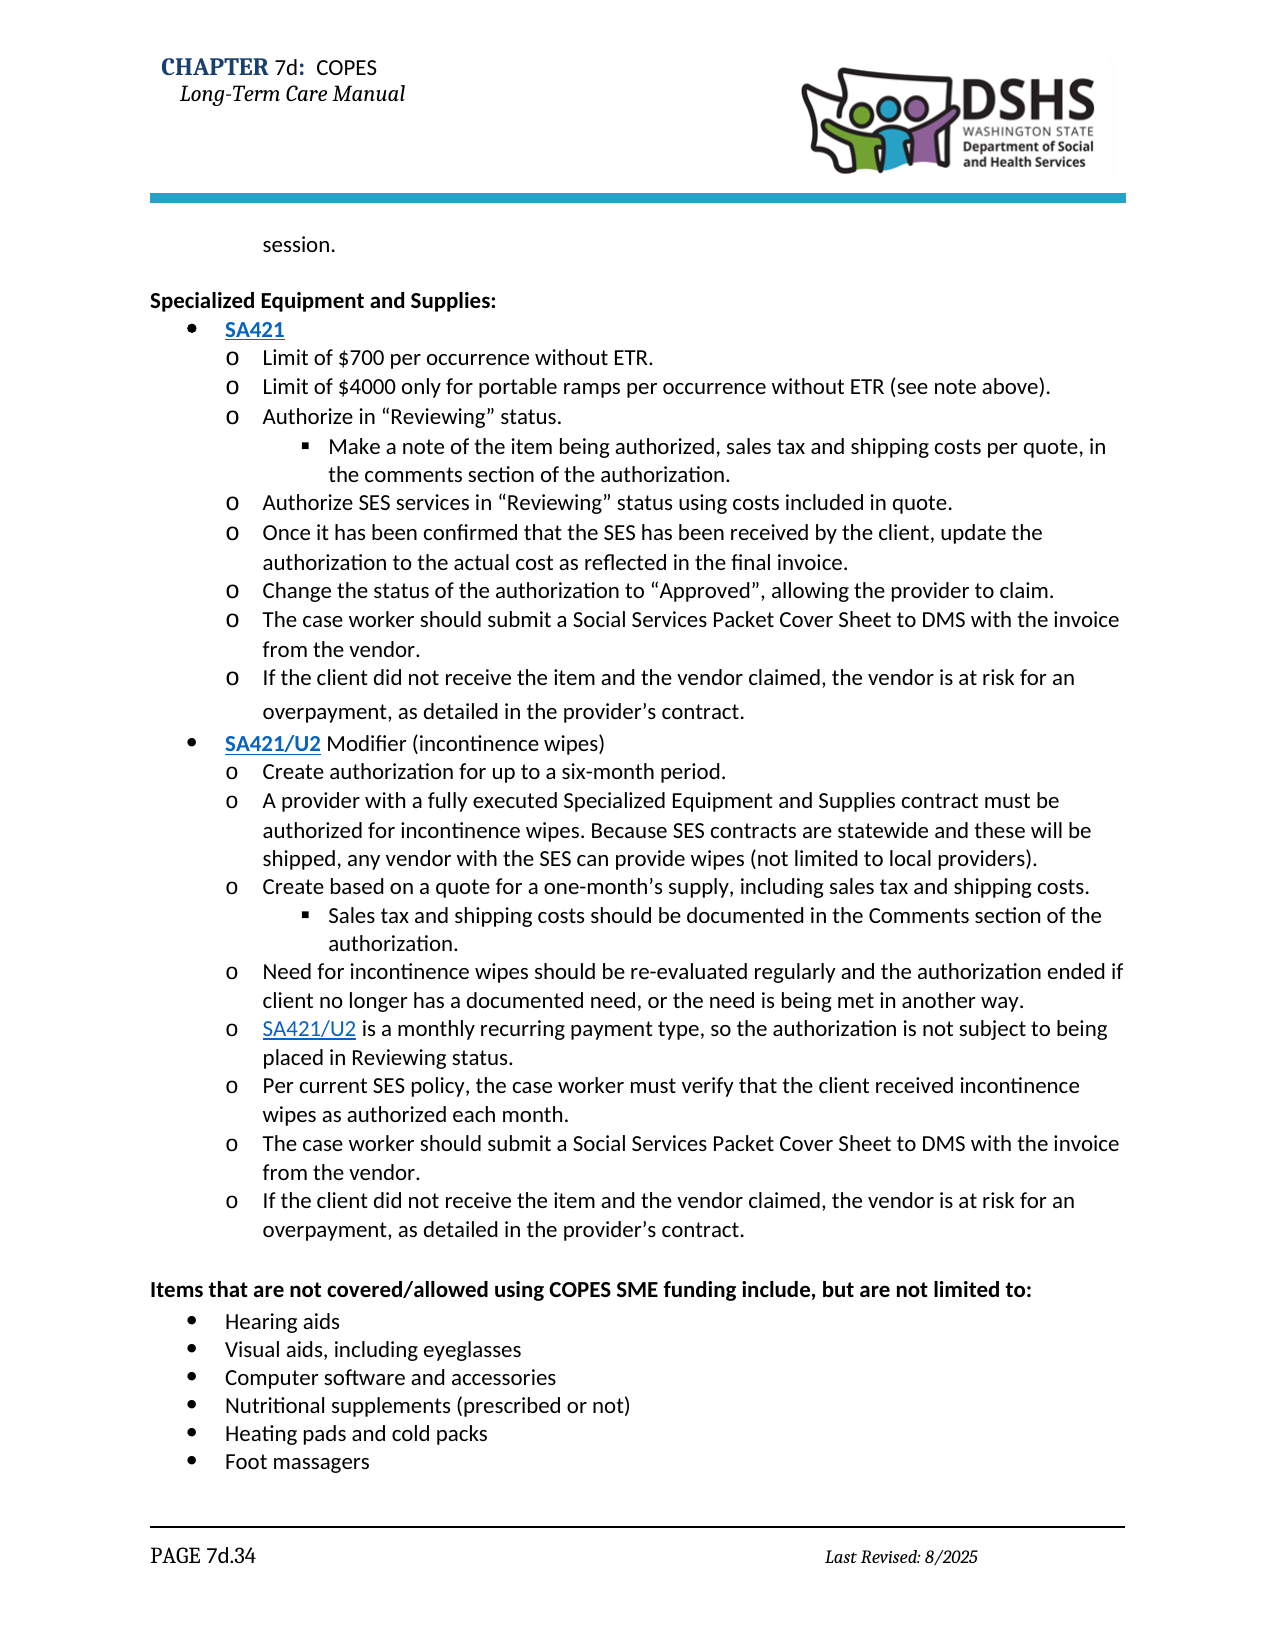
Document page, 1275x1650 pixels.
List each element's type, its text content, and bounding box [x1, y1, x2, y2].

list Nutritional supplements (prescribed or not) [187, 1391, 1125, 1419]
list Create authorization for up to a six-month period. [225, 757, 1125, 787]
list Authorize SES services in “Reviewing” status using costs included in quote. [225, 488, 1125, 518]
list Once it has been confirmed that the SES has been received by the client, update the authorization to the actual cost as reflected in the final invoice. [225, 518, 1125, 576]
list Need for incontinence wipes should be re-evaluated regularly and the authorization ended if client no longer has a documented need, or the need is being met in another way. [225, 957, 1125, 1014]
list If the client did not receive the item and the vendor claimed, the vendor is at risk for an overpayment, as detailed in the provider’s contract. [225, 1186, 1125, 1243]
list Limit of $4000 only for portable ramps per occurrence without ETR (see note above). [225, 372, 1125, 402]
list Heating pads and cold packs [187, 1419, 1125, 1447]
list Computer software and accessories [187, 1363, 1125, 1391]
text Specialized Equipment and Supplies: [150, 287, 1125, 315]
list Make a note of the item being authorized, sales tax and shipping costs per quote, in the comments section of the authorization. [300, 432, 1125, 488]
list SA421/U2 is a monthly recurring payment type, so the authorization is not subject to being placed in Reviewing status. [225, 1014, 1125, 1071]
list Visual aids, including eyeglasses [187, 1335, 1125, 1363]
list If the client did not receive the item and the vendor claimed, the vendor is at risk for an overpayment, as detailed in the provider’s contract. [225, 663, 1125, 725]
list Change the status of the authorization to “Approved”, allowing the provider to claim. [225, 576, 1125, 606]
list Create based on a quote for a one-month’s supply, including sales tax and shipping costs. [225, 872, 1125, 901]
text Items that are not covered/allowed using COPES SME funding include, but are not limited to: [150, 1275, 1125, 1303]
list The case worker should submit a Social Services Packet Cover Sheet to DMS with the invoice from the vendor. [225, 1129, 1125, 1186]
list Foot massagers [187, 1447, 1125, 1476]
list Authorize in “Reviewing” status. [225, 402, 1125, 432]
list Per current SES policy, the case worker must verify that the client received incontinence wipes as authorized each month. [225, 1071, 1125, 1129]
list Sales tax and shipping costs should be documented in the Comments section of the authorization. [300, 901, 1125, 957]
list Limit of $700 per occurrence without ETR. [225, 343, 1125, 372]
list A provider with a fully executed Specialized Equipment and Supplies contract must be authorized for incontinence wipes. Because SES contracts are statewide and these will be shipped, any vendor with the SES can provide wipes (not limited to local providers). [225, 787, 1125, 872]
list SA421 [187, 315, 1125, 343]
list Hearing aids [187, 1307, 1125, 1335]
list SA421/U2 Modifier (incontinence wipes) [187, 729, 1125, 757]
list The case worker should submit a Social Services Packet Cover Sheet to DMS with the invoice from the vendor. [225, 606, 1125, 663]
picture [791, 52, 1115, 189]
